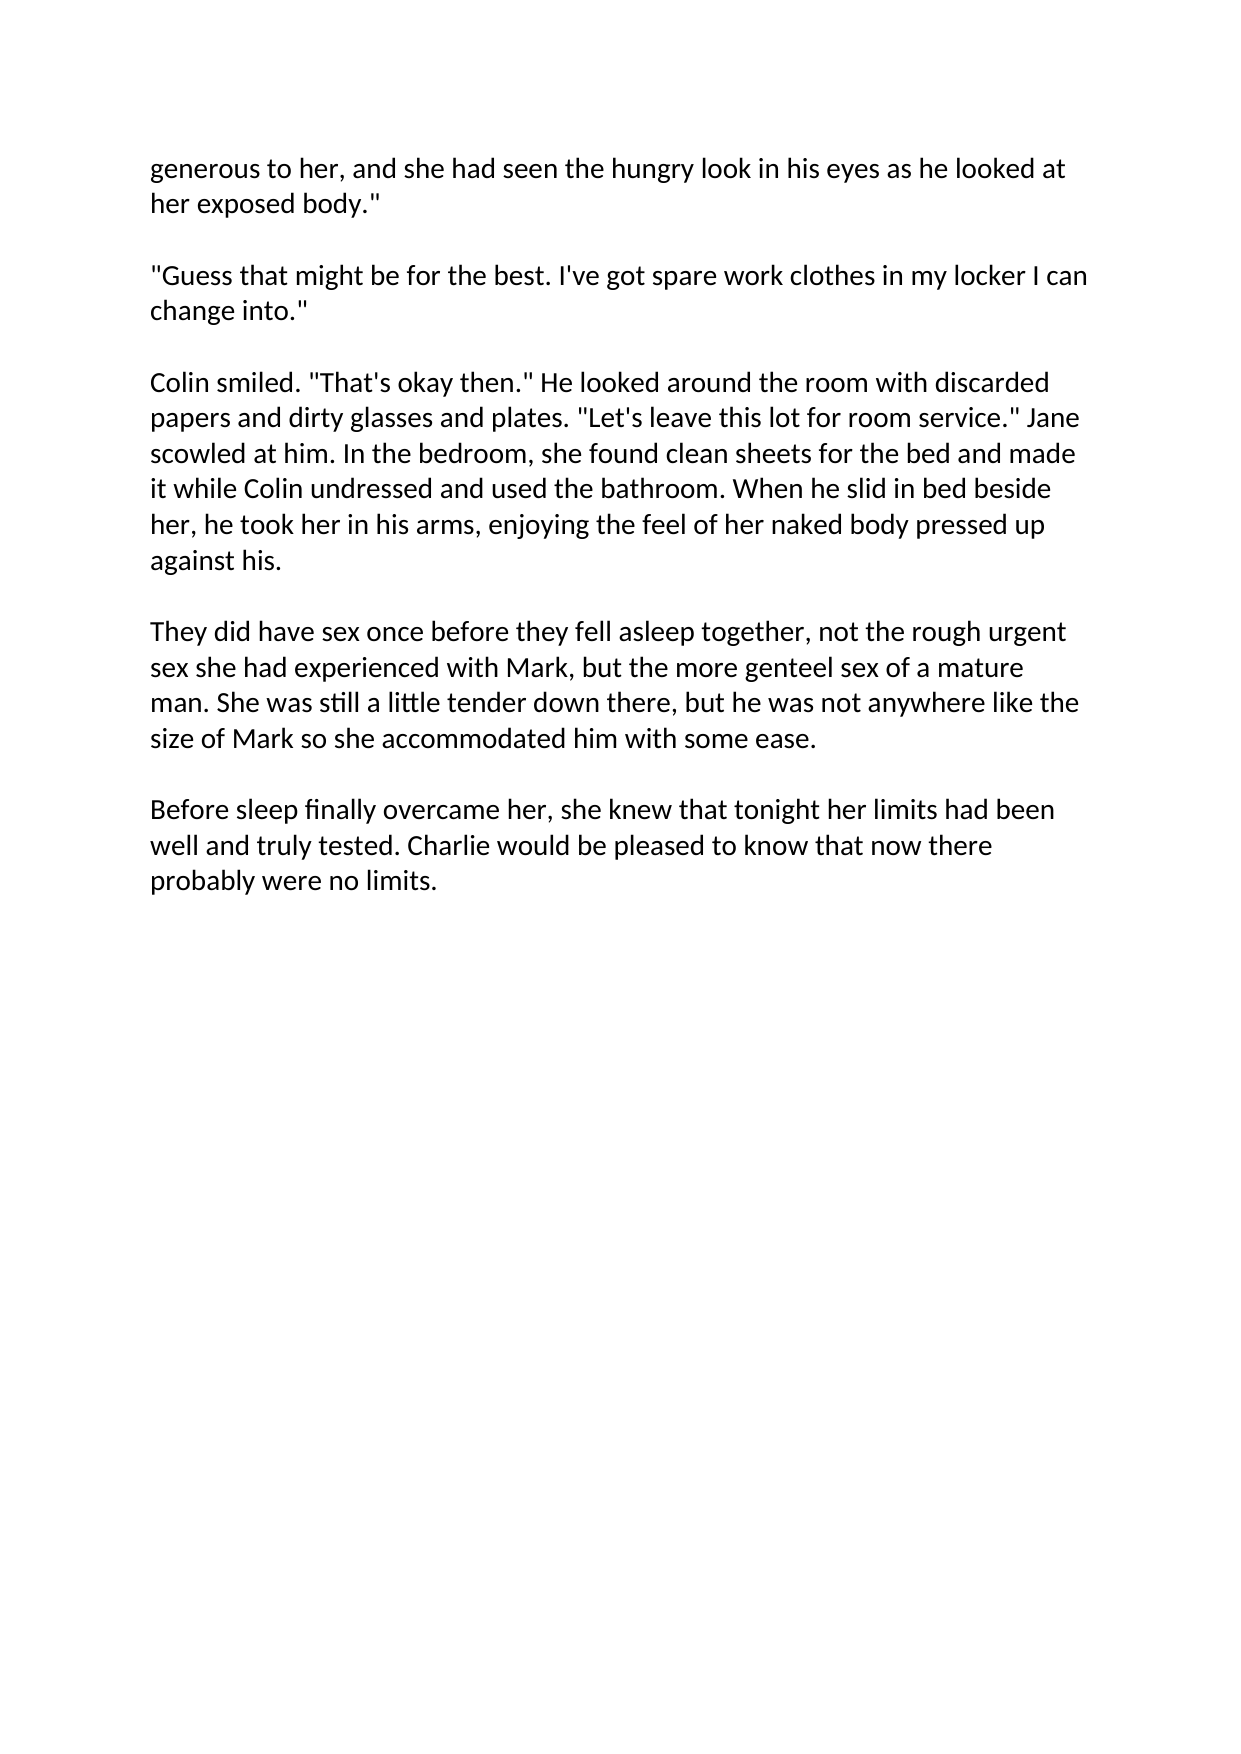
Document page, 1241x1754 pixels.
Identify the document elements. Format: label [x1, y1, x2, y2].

text [150, 150, 1090, 898]
